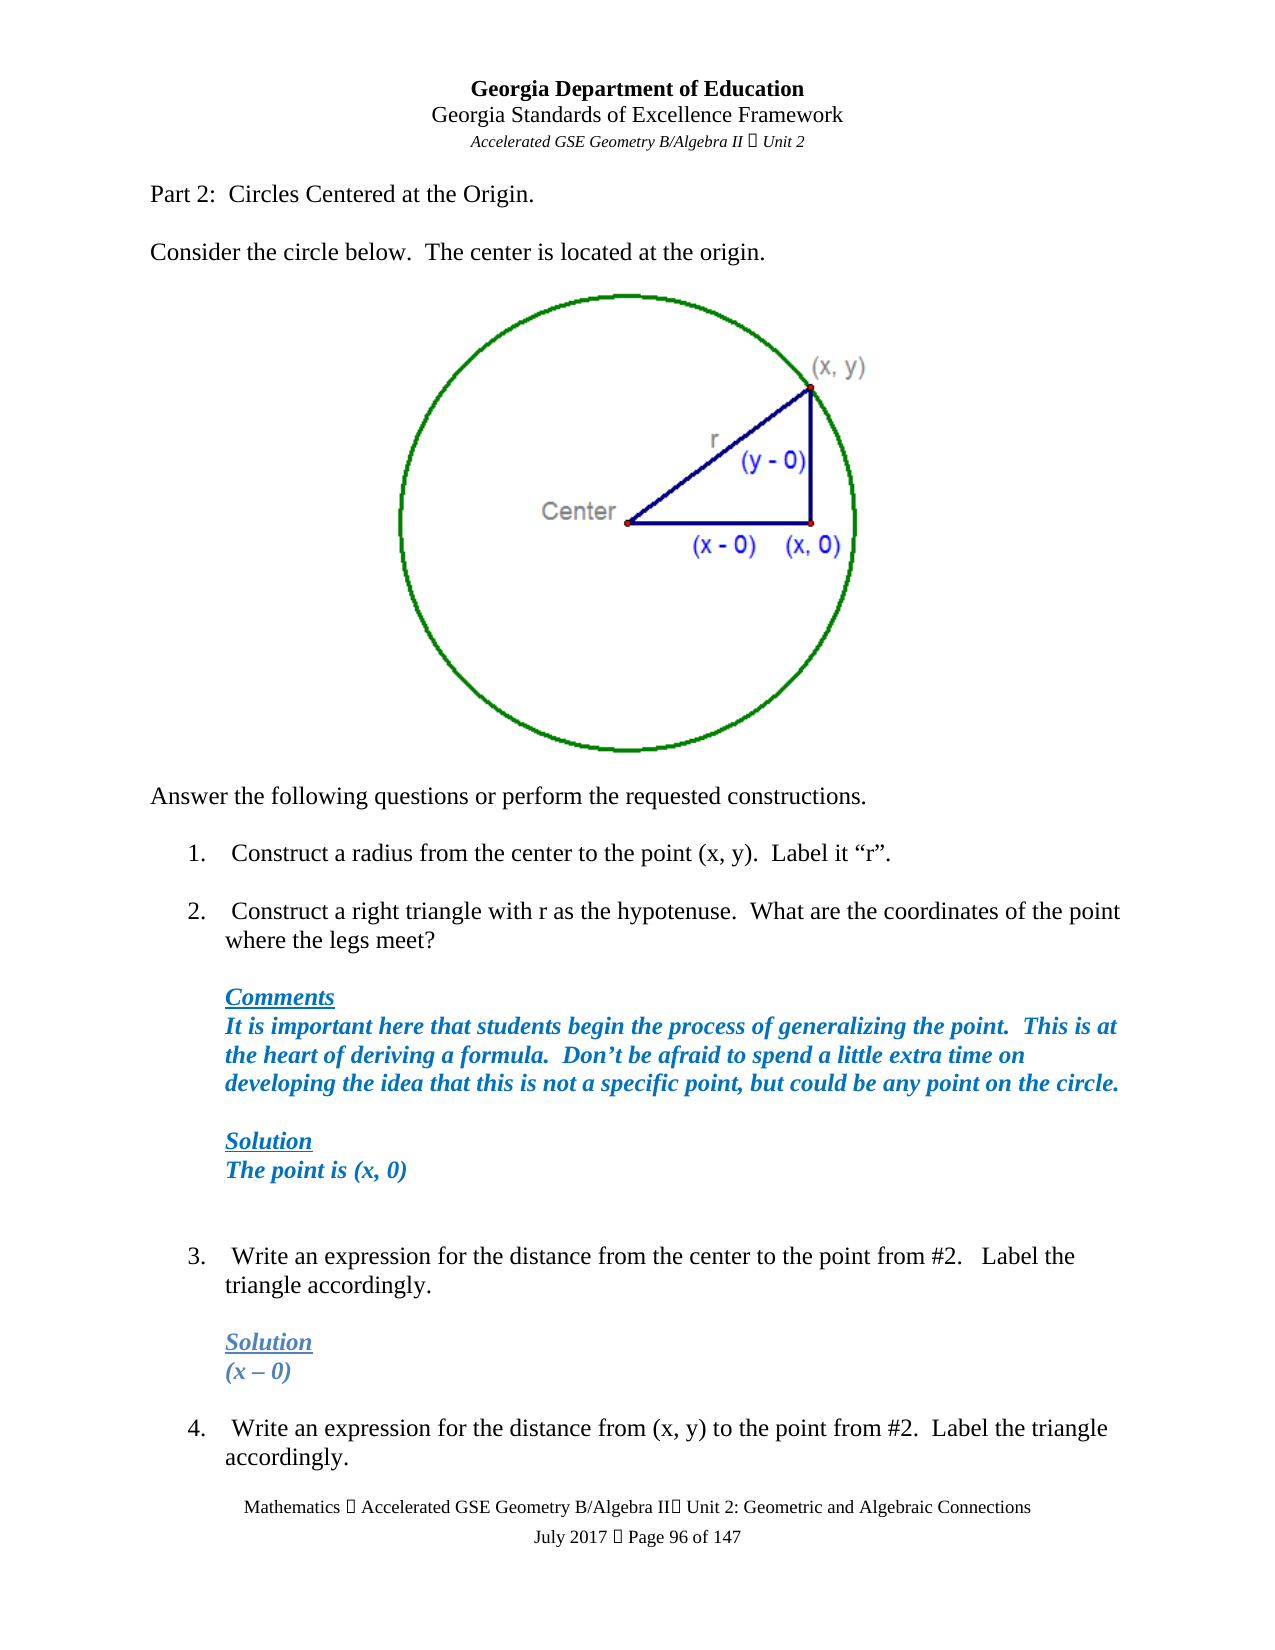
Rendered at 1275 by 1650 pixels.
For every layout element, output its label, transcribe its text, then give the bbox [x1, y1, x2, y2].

list Write an expression for the distance from (x, y) to the point from #2. Label the triangle accordingly. [187, 1413, 1125, 1471]
text The point is (x, 0) [225, 1155, 1125, 1183]
list Write an expression for the distance from the center to the point from #2. Label the triangle accordingly. [187, 1241, 1125, 1298]
text It is important here that students begin the process of generalizing the point. This is at the heart of deriving a formula. Don’t be afraid to spend a little extra time on developing the idea that this is not a specific point, but could be any point on the circle. [225, 1011, 1125, 1097]
text Answer the following questions or perform the requested constructions. [150, 781, 1125, 810]
text Part 2: Circles Centered at the Origin. [150, 179, 1125, 208]
picture [318, 266, 953, 772]
list Construct a right triangle with r as the hypotenuse. What are the coordinates of the point where the legs meet? [187, 896, 1125, 953]
text Comments [225, 982, 1125, 1011]
list Construct a radius from the center to the point (x, y). Label it “r”. [187, 838, 1125, 867]
text Solution [225, 1126, 1125, 1155]
text (x – 0) [150, 1356, 1125, 1385]
text Solution [150, 1327, 1125, 1356]
text Consider the circle below. The center is located at the origin. [150, 237, 1125, 266]
